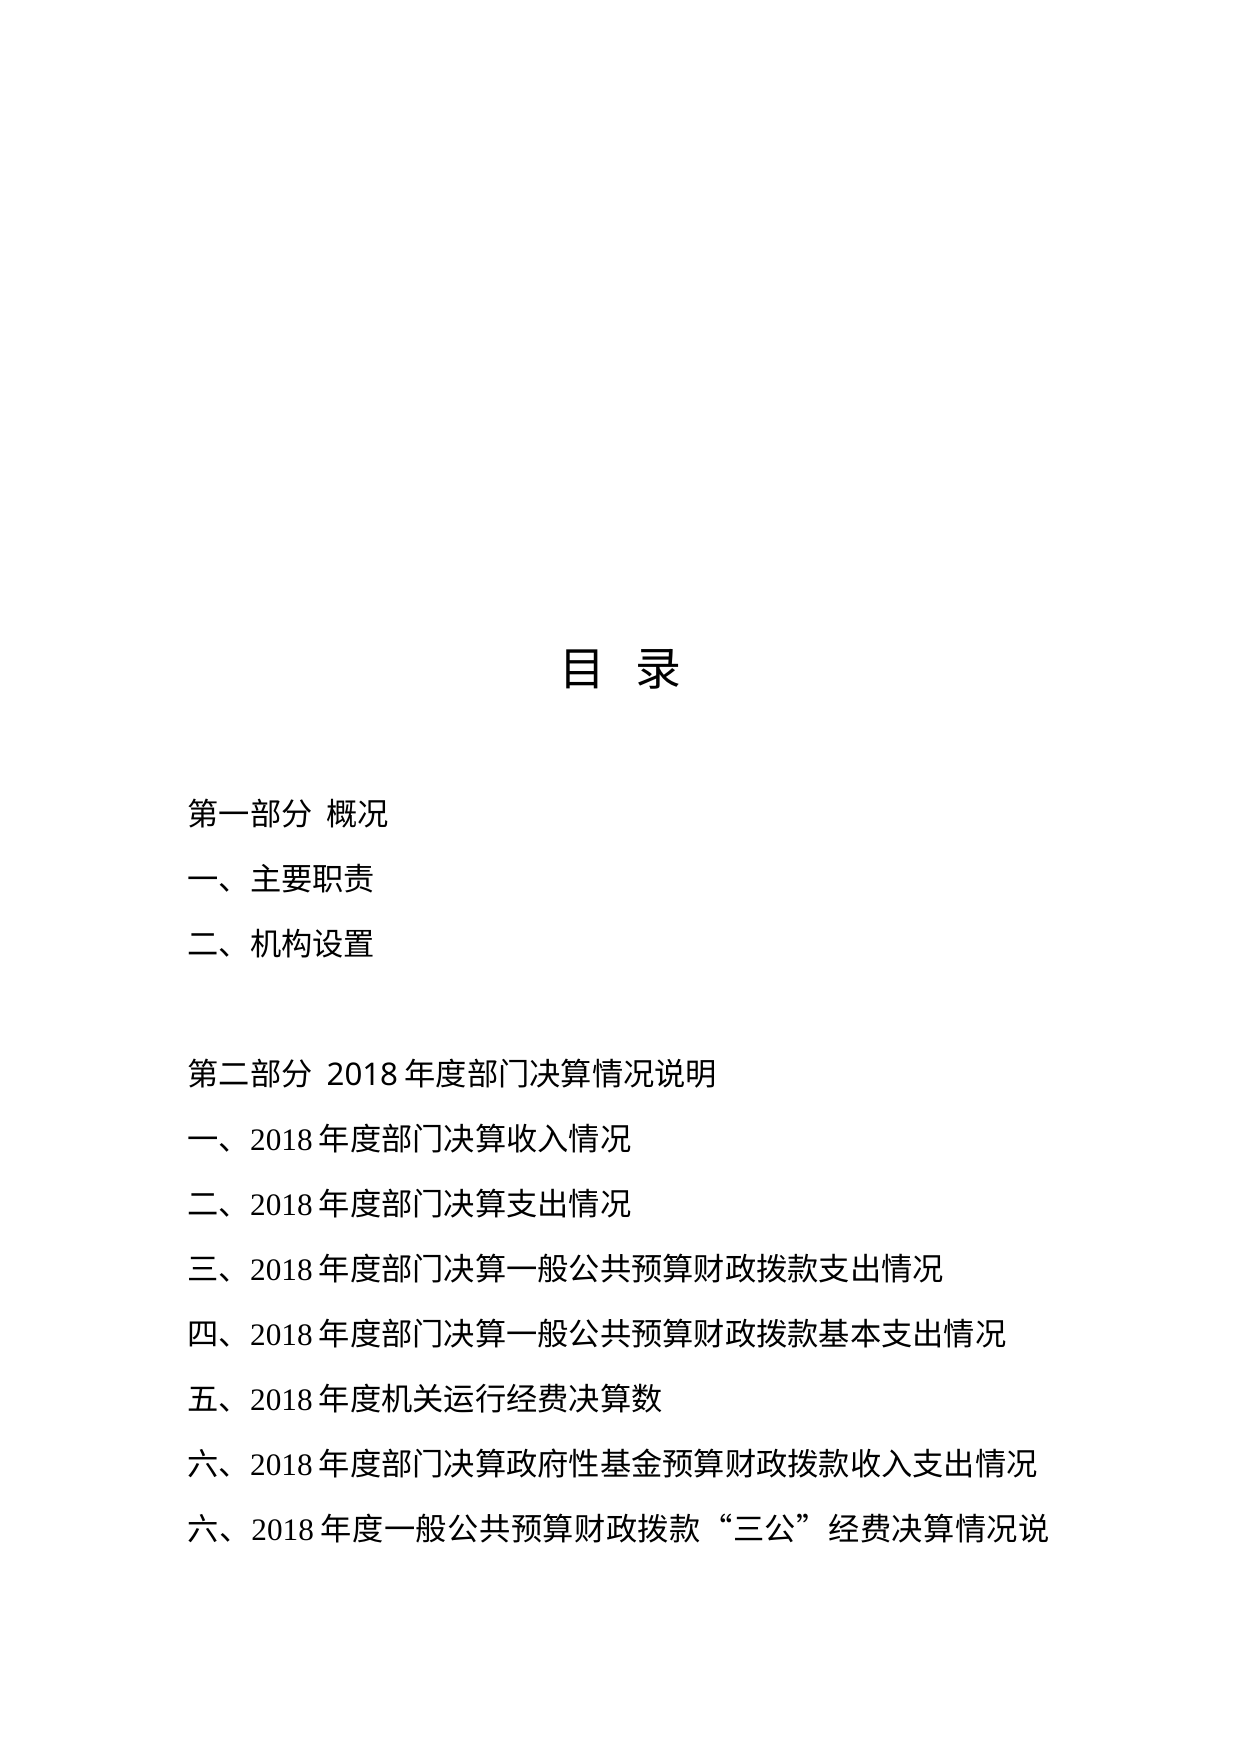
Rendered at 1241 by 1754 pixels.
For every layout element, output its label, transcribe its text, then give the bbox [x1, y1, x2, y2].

list 机构设置 [187, 909, 1053, 974]
text 第一部分 概况 [187, 779, 1053, 844]
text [187, 1494, 1053, 1559]
list 三、2018年度部门决算一般公共预算财政拨款支出情况 [187, 1234, 1053, 1299]
list 五、2018年度机关运行经费决算数 [187, 1364, 1053, 1429]
text 目 录 [187, 617, 1053, 714]
list 主要职责 [187, 844, 1053, 909]
list 第二部分 2018年度部门决算情况说明 [187, 1039, 1053, 1104]
list 一、2018年度部门决算收入情况 [187, 1104, 1053, 1169]
text 四、2018年度部门决算一般公共预算财政拨款基本支出情况 [187, 1299, 1053, 1364]
list 二、2018年度部门决算支出情况 [187, 1169, 1053, 1234]
list 六、2018年度部门决算政府性基金预算财政拨款收入支出情况 [187, 1429, 1053, 1494]
